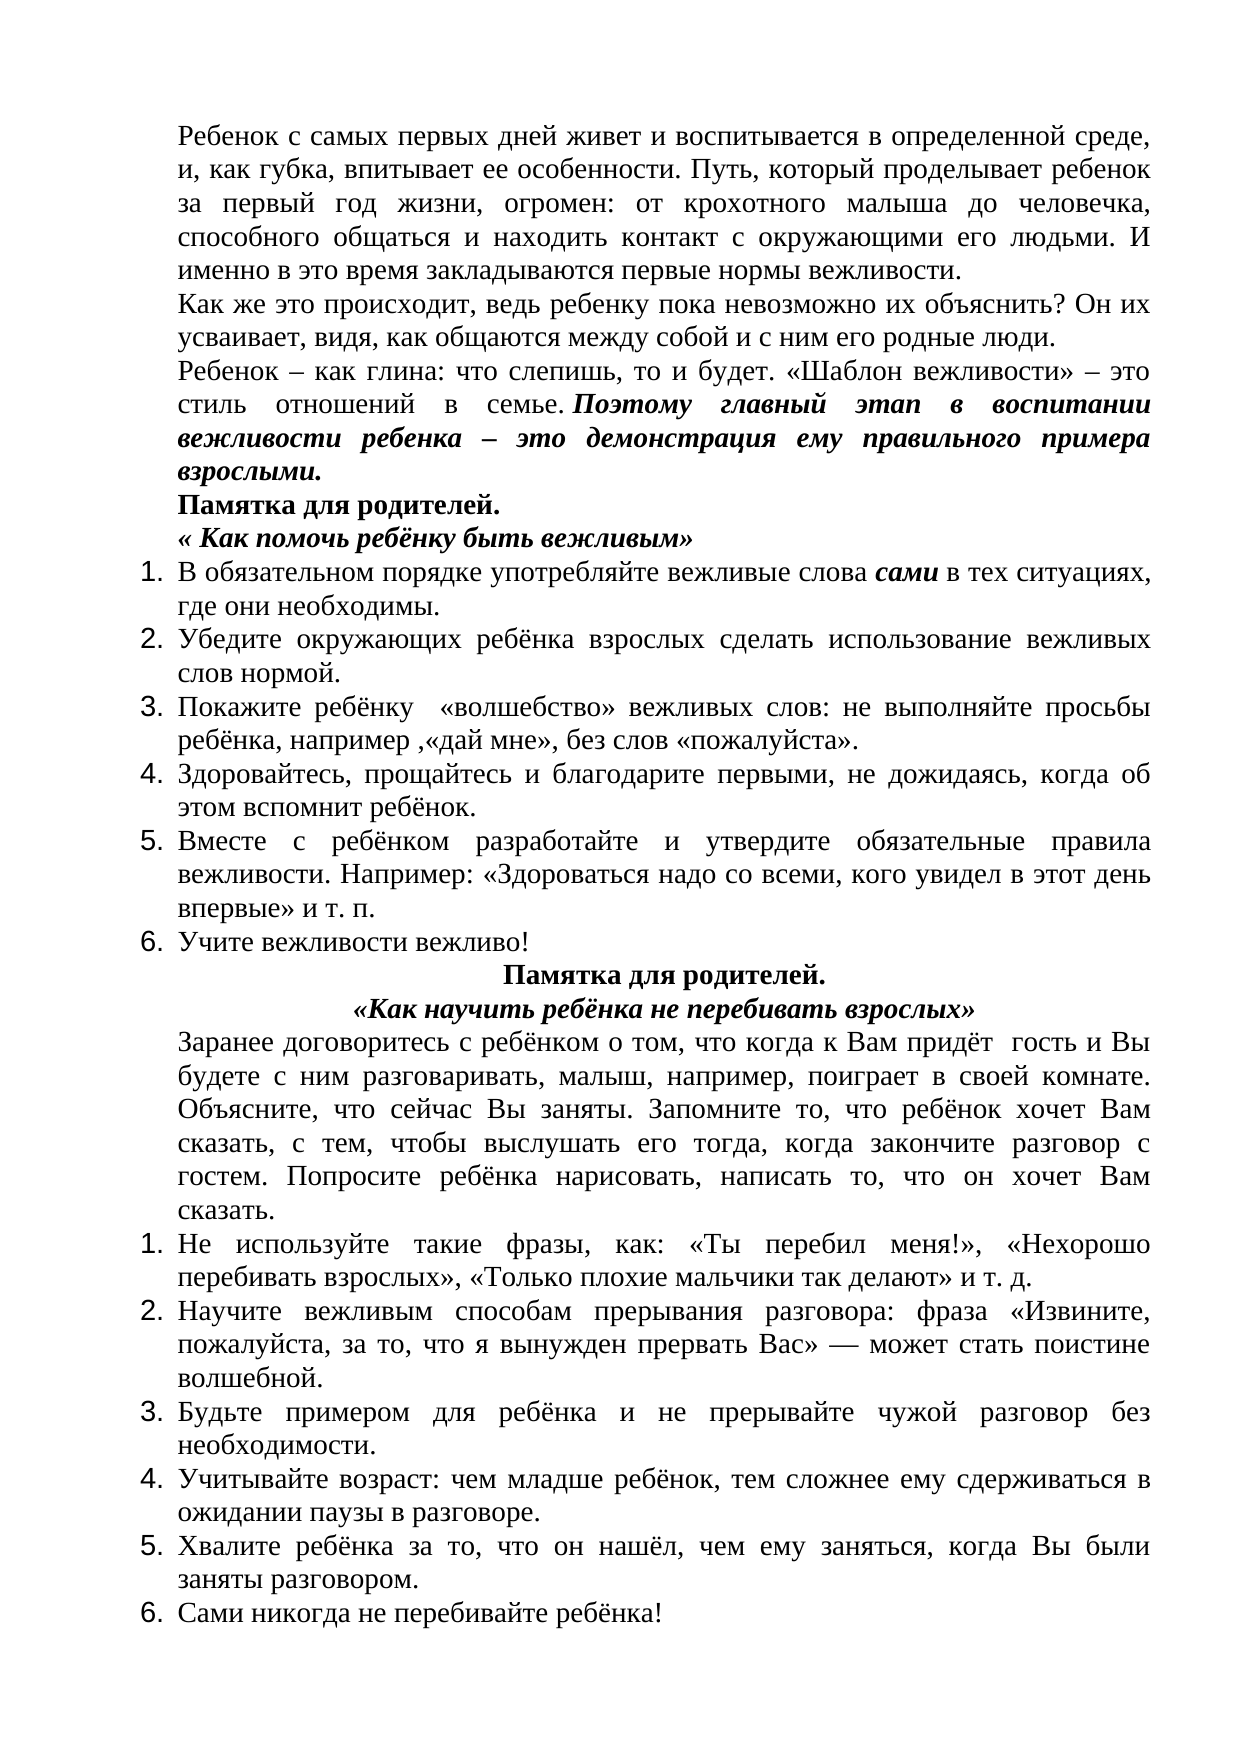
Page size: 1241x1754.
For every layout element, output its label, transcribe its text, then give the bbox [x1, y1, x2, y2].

list Хвалите ребёнка за то, что он нашёл, чем ему заняться, когда Вы были заняты разговором. [140, 1528, 1152, 1595]
list Учитывайте возраст: чем младше ребёнок, тем сложнее ему сдерживаться в ожидании паузы в разговоре. [140, 1461, 1152, 1528]
list Убедите окружающих ребёнка взрослых сделать использование вежливых слов нормой. [140, 621, 1152, 688]
list Вместе с ребёнком разработайте и утвердите обязательные правила вежливости. Например: «Здороваться надо со всеми, кого увидел в этот день впервые» и т. п. [140, 823, 1152, 924]
list Здоровайтесь, прощайтесь и благодарите первыми, не дожидаясь, когда об этом вспомнит ребёнок. [140, 756, 1152, 823]
list В обязательном порядке употребляйте вежливые слова сами в тех ситуациях, где они необходимы. [140, 554, 1152, 621]
text «Как научить ребёнка не перебивать взрослых» [177, 991, 1152, 1024]
list Сами никогда не перебивайте ребёнка! [140, 1595, 1152, 1629]
text Памятка для родителей. [177, 957, 1152, 991]
list Учите вежливости вежливо! [140, 924, 1152, 957]
text « Как помочь ребёнку быть вежливым» [177, 521, 1152, 554]
list Не используйте такие фразы, как: «Ты перебил меня!», «Нехорошо перебивать взрослых», «Только плохие мальчики так делают» и т. д. [140, 1226, 1152, 1293]
text Ребенок с самых первых дней живет и воспитывается в определенной среде, и, как губка, впитывает ее особенности. Путь, который проделывает ребенок за первый год жизни, огромен: от крохотного малыша до человечка, способного общаться и находить контакт с окружающими его людьми. И именно в это время закладываются первые нормы вежливости. [177, 118, 1152, 286]
text Ребенок – как глина: что слепишь, то и будет. «Шаблон вежливости» – это стиль отношений в семье. Поэтому главный этап в воспитании вежливости ребенка – это демонстрация ему правильного примера взрослыми. [177, 353, 1152, 487]
text Как же это происходит, ведь ребенку пока невозможно их объяснить? Он их усваивает, видя, как общаются между собой и с ним его родные люди. [177, 286, 1152, 353]
text Заранее договоритесь с ребёнком о том, что когда к Вам придёт гость и Вы будете с ним разговаривать, малыш, например, поиграет в своей комнате. Объясните, что сейчас Вы заняты. Запомните то, что ребёнок хочет Вам сказать, с тем, чтобы выслушать его тогда, когда закончите разговор с гостем. Попросите ребёнка нарисовать, написать то, что он хочет Вам сказать. [177, 1024, 1152, 1226]
list Будьте примером для ребёнка и не прерывайте чужой разговор без необходимости. [140, 1393, 1152, 1461]
list Покажите ребёнку «волшебство» вежливых слов: не выполняйте просьбы ребёнка, например ,«дай мне», без слов «пожалуйста». [140, 688, 1152, 756]
list Научите вежливым способам прерывания разговора: фраза «Извините, пожалуйста, за то, что я вынужден прервать Вас» — может стать поистине волшебной. [140, 1293, 1152, 1393]
text Памятка для родителей. [177, 487, 1152, 521]
